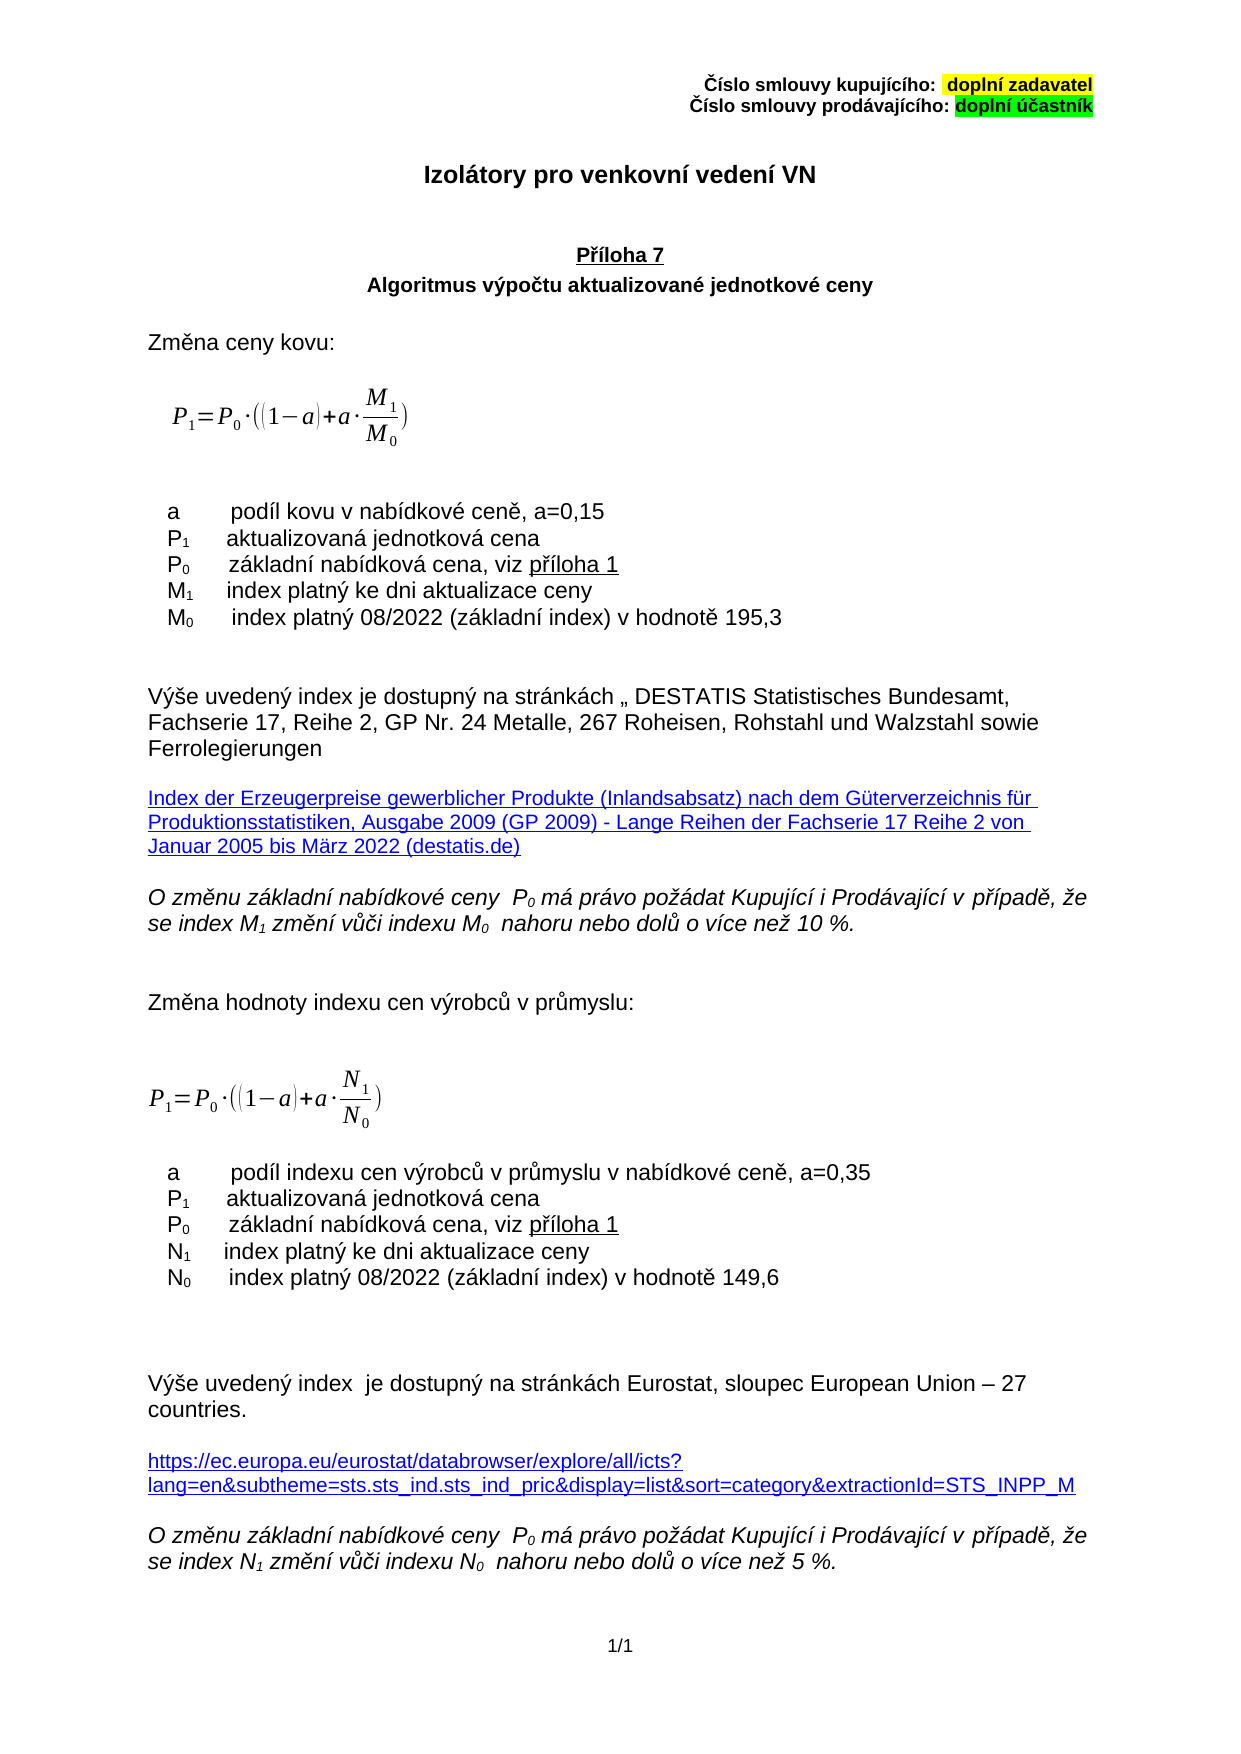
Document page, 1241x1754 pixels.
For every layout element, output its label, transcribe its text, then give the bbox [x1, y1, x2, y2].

text Příloha 7 [148, 238, 1093, 267]
text M1 index platný ke dni aktualizace ceny [148, 577, 1093, 604]
text P0 základní nabídková cena, viz příloha 1 [148, 551, 1093, 577]
text Index der Erzeugerpreise gewerblicher Produkte (Inlandsabsatz) nach dem Güterverzeichnis für Produktionsstatistiken, Ausgabe 2009 (GP 2009) - Lange Reihen der Fachserie 17 Reihe 2 von Januar 2005 bis März 2022 (destatis.de) [148, 786, 1093, 858]
text P1 aktualizovaná jednotková cena [148, 1185, 1093, 1211]
text P1 aktualizovaná jednotková cena [148, 524, 1093, 551]
text P0 základní nabídková cena, viz příloha 1 [148, 1211, 1093, 1238]
text M0 index platný 08/2022 (základní index) v hodnotě 195,3 [148, 604, 1093, 630]
text a podíl indexu cen výrobců v průmyslu v nabídkové ceně, a=0,35 [148, 1159, 1093, 1185]
text Výše uvedený index je dostupný na stránkách Eurostat, sloupec European Union – 27 countries. [148, 1369, 1093, 1422]
text O změnu základní nabídkové ceny P0 má právo požádat Kupující i Prodávající v případě, že se index N1 změní vůči indexu N0 nahoru nebo dolů o více než 5 %. [148, 1522, 1093, 1575]
text O změnu základní nabídkové ceny P0 má právo požádat Kupující i Prodávající v případě, že se index M1 změní vůči indexu M0 nahoru nebo dolů o více než 10 %. [148, 884, 1093, 937]
text N0 index platný 08/2022 (základní index) v hodnotě 149,6 [148, 1264, 1093, 1291]
text a podíl kovu v nabídkové ceně, a=0,15 [148, 498, 1093, 524]
text N1 index platný ke dni aktualizace ceny [148, 1238, 1093, 1264]
text Změna hodnoty indexu cen výrobců v průmyslu: [148, 989, 1093, 1016]
text https://ec.europa.eu/eurostat/databrowser/explore/all/icts?lang=en&subtheme=sts.sts_ind.sts_ind_pric&display=list&sort=category&extractionId=STS_INPP_M [148, 1449, 1093, 1497]
text Algoritmus výpočtu aktualizované jednotkové ceny [148, 267, 1093, 296]
text Výše uvedený index je dostupný na stránkách „ DESTATIS Statistisches Bundesamt, Fachserie 17, Reihe 2, GP Nr. 24 Metalle, 267 Roheisen, Rohstahl und Walzstahl sowie Ferrolegierungen [148, 683, 1093, 762]
text Změna ceny kovu: [148, 326, 1093, 355]
